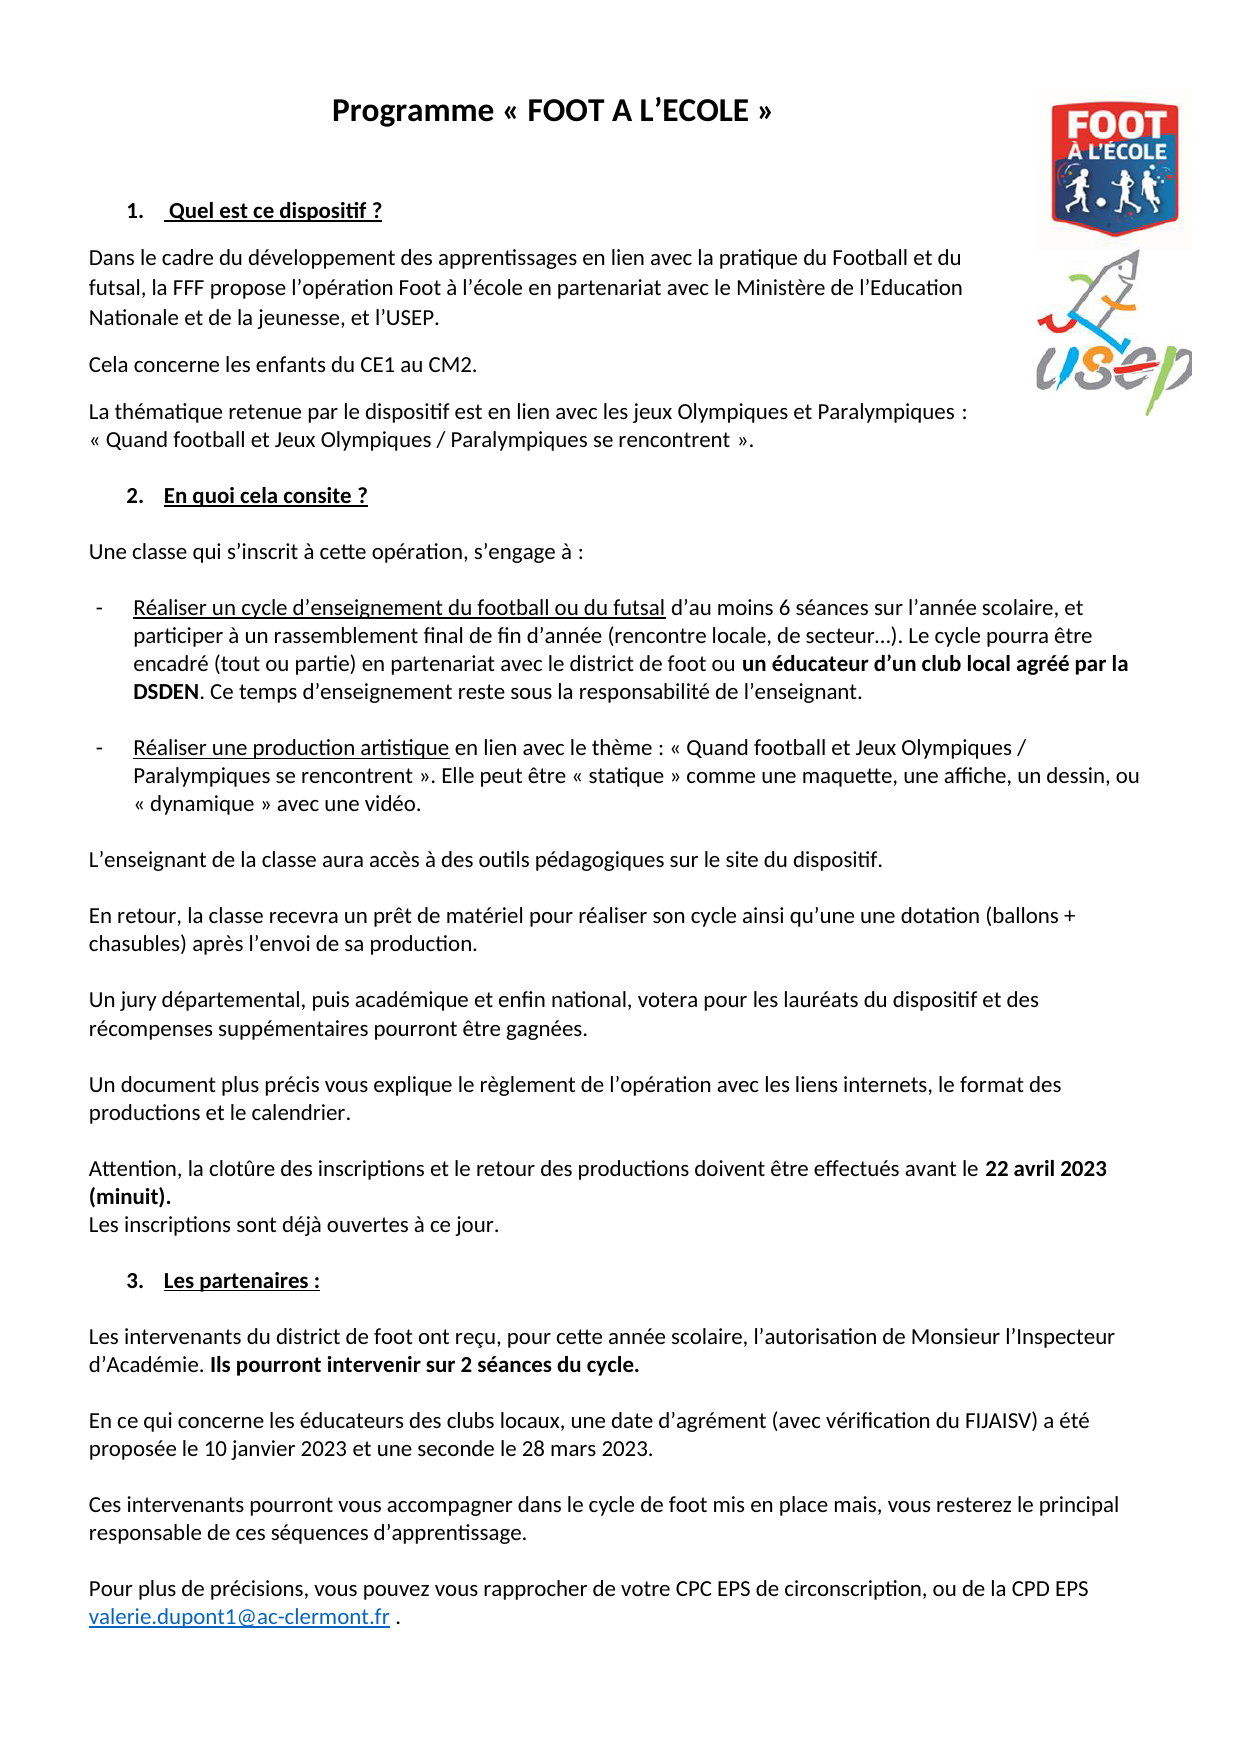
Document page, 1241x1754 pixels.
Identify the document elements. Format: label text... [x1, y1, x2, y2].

text Une classe qui s’inscrit à cette opération, s’engage à : [89, 537, 1167, 565]
text Pour plus de précisions, vous pouvez vous rapprocher de votre CPC EPS de circonscription, ou de la CPD EPS valerie.dupont1@ac-clermont.fr . [89, 1574, 1167, 1630]
text Un document plus précis vous explique le règlement de l’opération avec les liens internets, le format des productions et le calendrier. [89, 1070, 1167, 1126]
list Quel est ce dispositif ? [126, 196, 1036, 224]
text La thématique retenue par le dispositif est en lien avec les jeux Olympiques et Paralympiques : [89, 397, 1167, 425]
list En quoi cela consite ? [126, 481, 1167, 509]
text L’enseignant de la classe aura accès à des outils pédagogiques sur le site du dispositif. [89, 846, 1167, 873]
text Les inscriptions sont déjà ouvertes à ce jour. [89, 1210, 1167, 1238]
text Dans le cadre du développement des apprentissages en lien avec la pratique du Football et du futsal, la FFF propose l’opération Foot à l’école en partenariat avec le Ministère de l’Education Nationale et de la jeunesse, et l’USEP. [89, 243, 1036, 331]
text Un jury départemental, puis académique et enfin national, votera pour les lauréats du dispositif et des récompenses suppémentaires pourront être gagnées. [89, 986, 1167, 1042]
text Attention, la clotûre des inscriptions et le retour des productions doivent être effectués avant le 22 avril 2023 (minuit). [89, 1154, 1167, 1210]
text Ces intervenants pourront vous accompagner dans le cycle de foot mis en place mais, vous resterez le principal responsable de ces séquences d’apprentissage. [89, 1490, 1167, 1546]
text Cela concerne les enfants du CE1 au CM2. [89, 350, 1036, 378]
text Programme « FOOT A L’ECOLE » [89, 89, 1036, 129]
list Les partenaires : [126, 1266, 1167, 1294]
text « Quand football et Jeux Olympiques / Paralympiques se rencontrent ». [89, 425, 1167, 453]
list Réaliser une production artistique en lien avec le thème : « Quand football et Jeux Olympiques / Paralympiques se rencontrent ». Elle peut être « statique » comme une maquette, une affiche, un dessin, ou « dynamique » avec une vidéo. [96, 733, 1167, 817]
list Réaliser un cycle d’enseignement du football ou du futsal d’au moins 6 séances sur l’année scolaire, et participer à un rassemblement final de fin d’année (rencontre locale, de secteur…). Le cycle pourra être encadré (tout ou partie) en partenariat avec le district de foot ou un éducateur d’un club local agréé par la DSDEN. Ce temps d’enseignement reste sous la responsabilité de l’enseignant. [96, 593, 1167, 705]
text En retour, la classe recevra un prêt de matériel pour réaliser son cycle ainsi qu’une une dotation (ballons + chasubles) après l’envoi de sa production. [89, 902, 1167, 958]
text En ce qui concerne les éducateurs des clubs locaux, une date d’agrément (avec vérification du FIJAISV) a été proposée le 10 janvier 2023 et une seconde le 28 mars 2023. [89, 1406, 1167, 1462]
text Les intervenants du district de foot ont reçu, pour cette année scolaire, l’autorisation de Monsieur l’Inspecteur d’Académie. Ils pourront intervenir sur 2 séances du cycle. [89, 1322, 1167, 1378]
